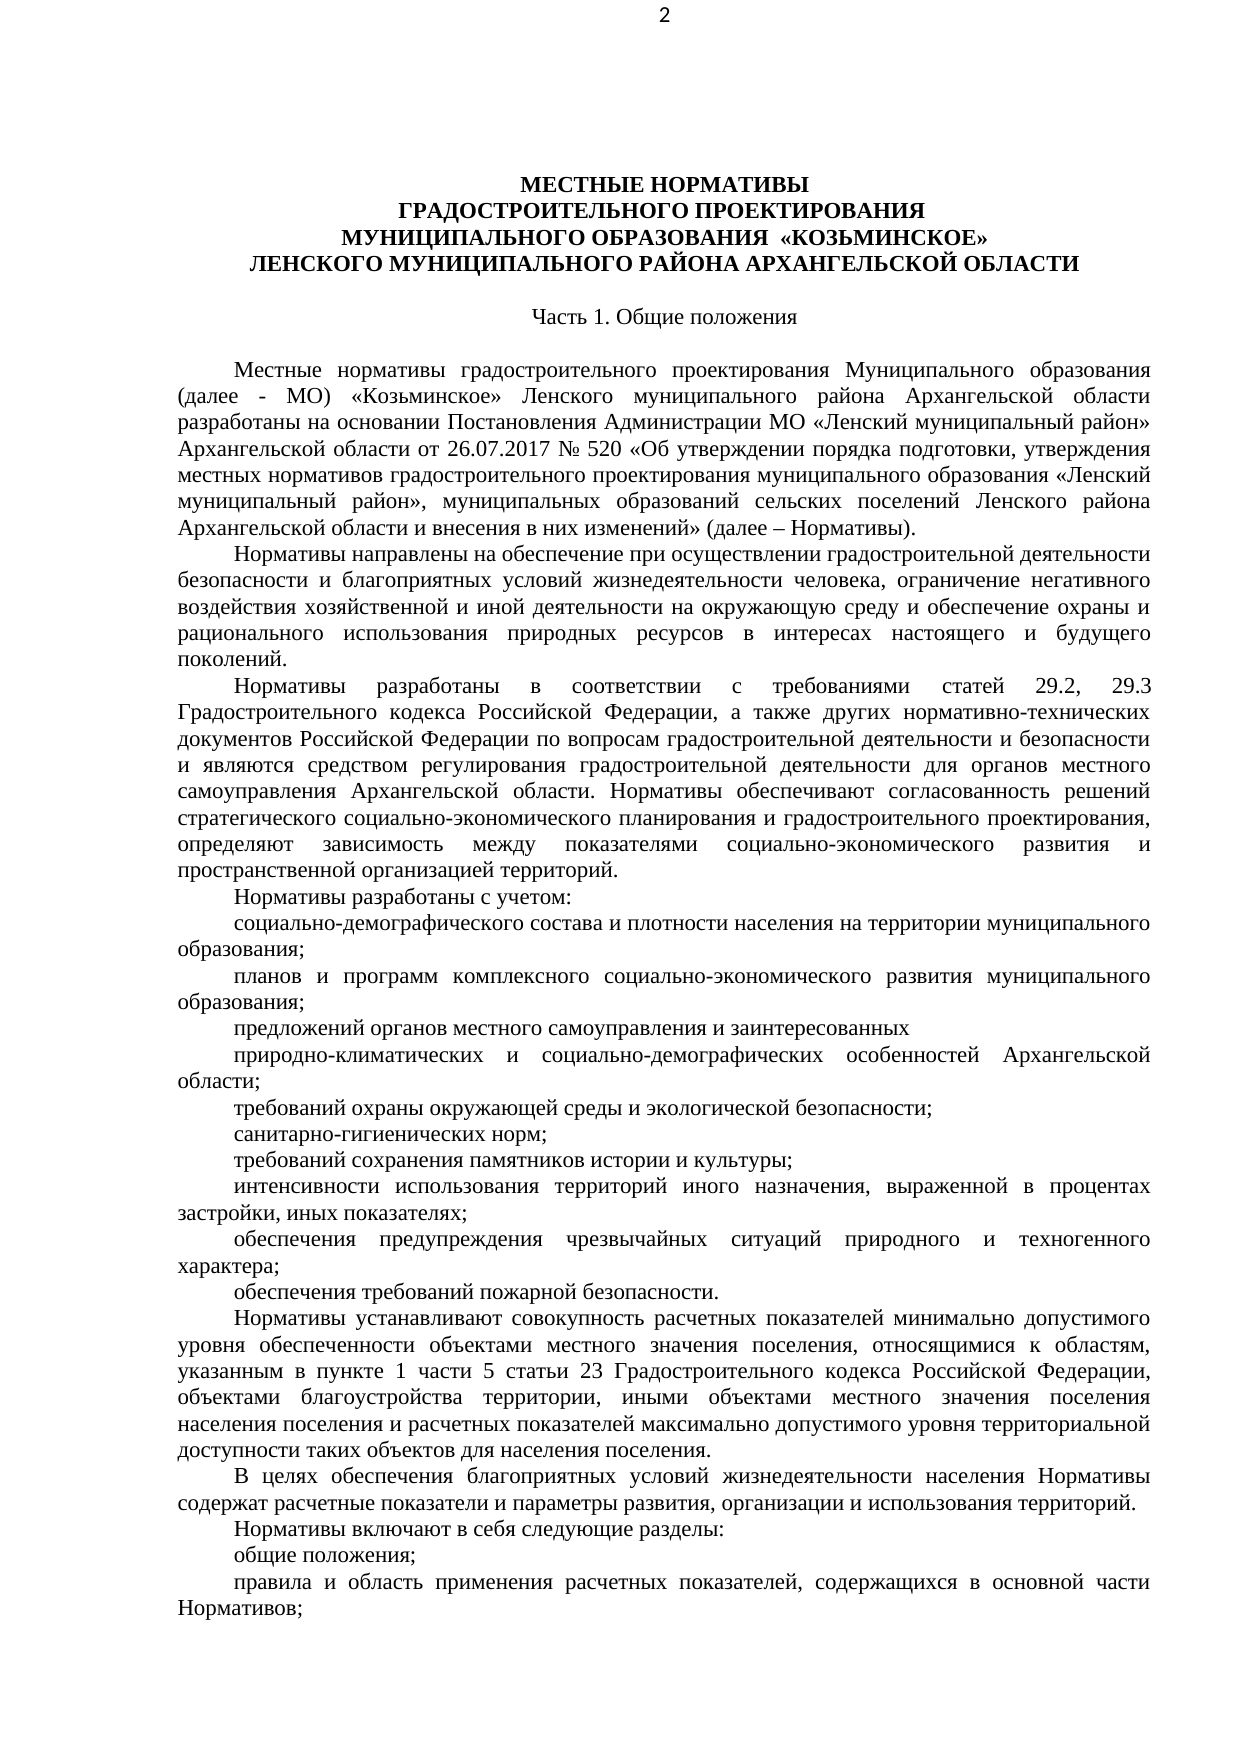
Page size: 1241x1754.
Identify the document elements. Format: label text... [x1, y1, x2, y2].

text требований сохранения памятников истории и культуры; [177, 1146, 1152, 1173]
text Нормативы включают в себя следующие разделы: [177, 1515, 1152, 1542]
text правила и область применения расчетных показателей, содержащихся в основной части Нормативов; [177, 1568, 1152, 1621]
text В целях обеспечения благоприятных условий жизнедеятельности населения Нормативы содержат расчетные показатели и параметры развития, организации и использования территорий. [177, 1462, 1152, 1515]
text требований охраны окружающей среды и экологической безопасности; [177, 1093, 1152, 1120]
text общие положения; [177, 1542, 1152, 1568]
text Часть 1. Общие положения [177, 303, 1152, 329]
text Нормативы разработаны в соответствии с требованиями статей 29.2, 29.3 Градостроительного кодекса Российской Федерации, а также других нормативно-технических документов Российской Федерации по вопросам градостроительной деятельности и безопасности и являются средством регулирования градостроительной деятельности для органов местного самоуправления Архангельской области. Нормативы обеспечивают согласованность решений стратегического социально-экономического планирования и градостроительного проектирования, определяют зависимость между показателями социально-экономического развития и пространственной организацией территорий. [177, 672, 1152, 883]
text интенсивности использования территорий иного назначения, выраженной в процентах застройки, иных показателях; [177, 1173, 1152, 1225]
text Нормативы разработаны с учетом: [177, 883, 1152, 909]
text социально-демографического состава и плотности населения на территории муниципального образования; [177, 909, 1152, 962]
text санитарно-гигиенических норм; [177, 1120, 1152, 1146]
text природно-климатических и социально-демографических особенностей Архангельской области; [177, 1041, 1152, 1093]
title ГРАДОСТРОИТЕЛЬНОГО ПРОЕКТИРОВАНИЯ МУНИЦИПАЛЬНОГО ОБРАЗОВАНИЯ «КОЗЬМИНСКОЕ» [177, 197, 1152, 250]
text обеспечения требований пожарной безопасности. [177, 1278, 1152, 1304]
text планов и программ комплексного социально-экономического развития муниципального образования; [177, 962, 1152, 1014]
text Местные нормативы градостроительного проектирования Муниципального образования (далее - МО) «Козьминское» Ленского муниципального района Архангельской области разработаны на основании Постановления Администрации МО «Ленский муниципальный район» Архангельской области от 26.07.2017 № 520 «Об утверждении порядка подготовки, утверждения местных нормативов градостроительного проектирования муниципального образования «Ленский муниципальный район», муниципальных образований сельских поселений Ленского района Архангельской области и внесения в них изменений» (далее – Нормативы). [177, 356, 1152, 540]
title ЛЕНСКОГО МУНИЦИПАЛЬНОГО РАЙОНА АРХАНГЕЛЬСКОЙ ОБЛАСТИ [177, 250, 1152, 277]
text предложений органов местного самоуправления и заинтересованных [177, 1014, 1152, 1041]
title МЕСТНЫЕ НОРМАТИВЫ [177, 171, 1152, 197]
text обеспечения предупреждения чрезвычайных ситуаций природного и техногенного характера; [177, 1225, 1152, 1278]
text Нормативы направлены на обеспечение при осуществлении градостроительной деятельности безопасности и благоприятных условий жизнедеятельности человека, ограничение негативного воздействия хозяйственной и иной деятельности на окружающую среду и обеспечение охраны и рационального использования природных ресурсов в интересах настоящего и будущего поколений. [177, 540, 1152, 672]
text Нормативы устанавливают совокупность расчетных показателей минимально допустимого уровня обеспеченности объектами местного значения поселения, относящимися к областям, указанным в пункте 1 части 5 статьи 23 Градостроительного кодекса Российской Федерации, объектами благоустройства территории, иными объектами местного значения поселения населения поселения и расчетных показателей максимально допустимого уровня территориальной доступности таких объектов для населения поселения. [177, 1304, 1152, 1462]
